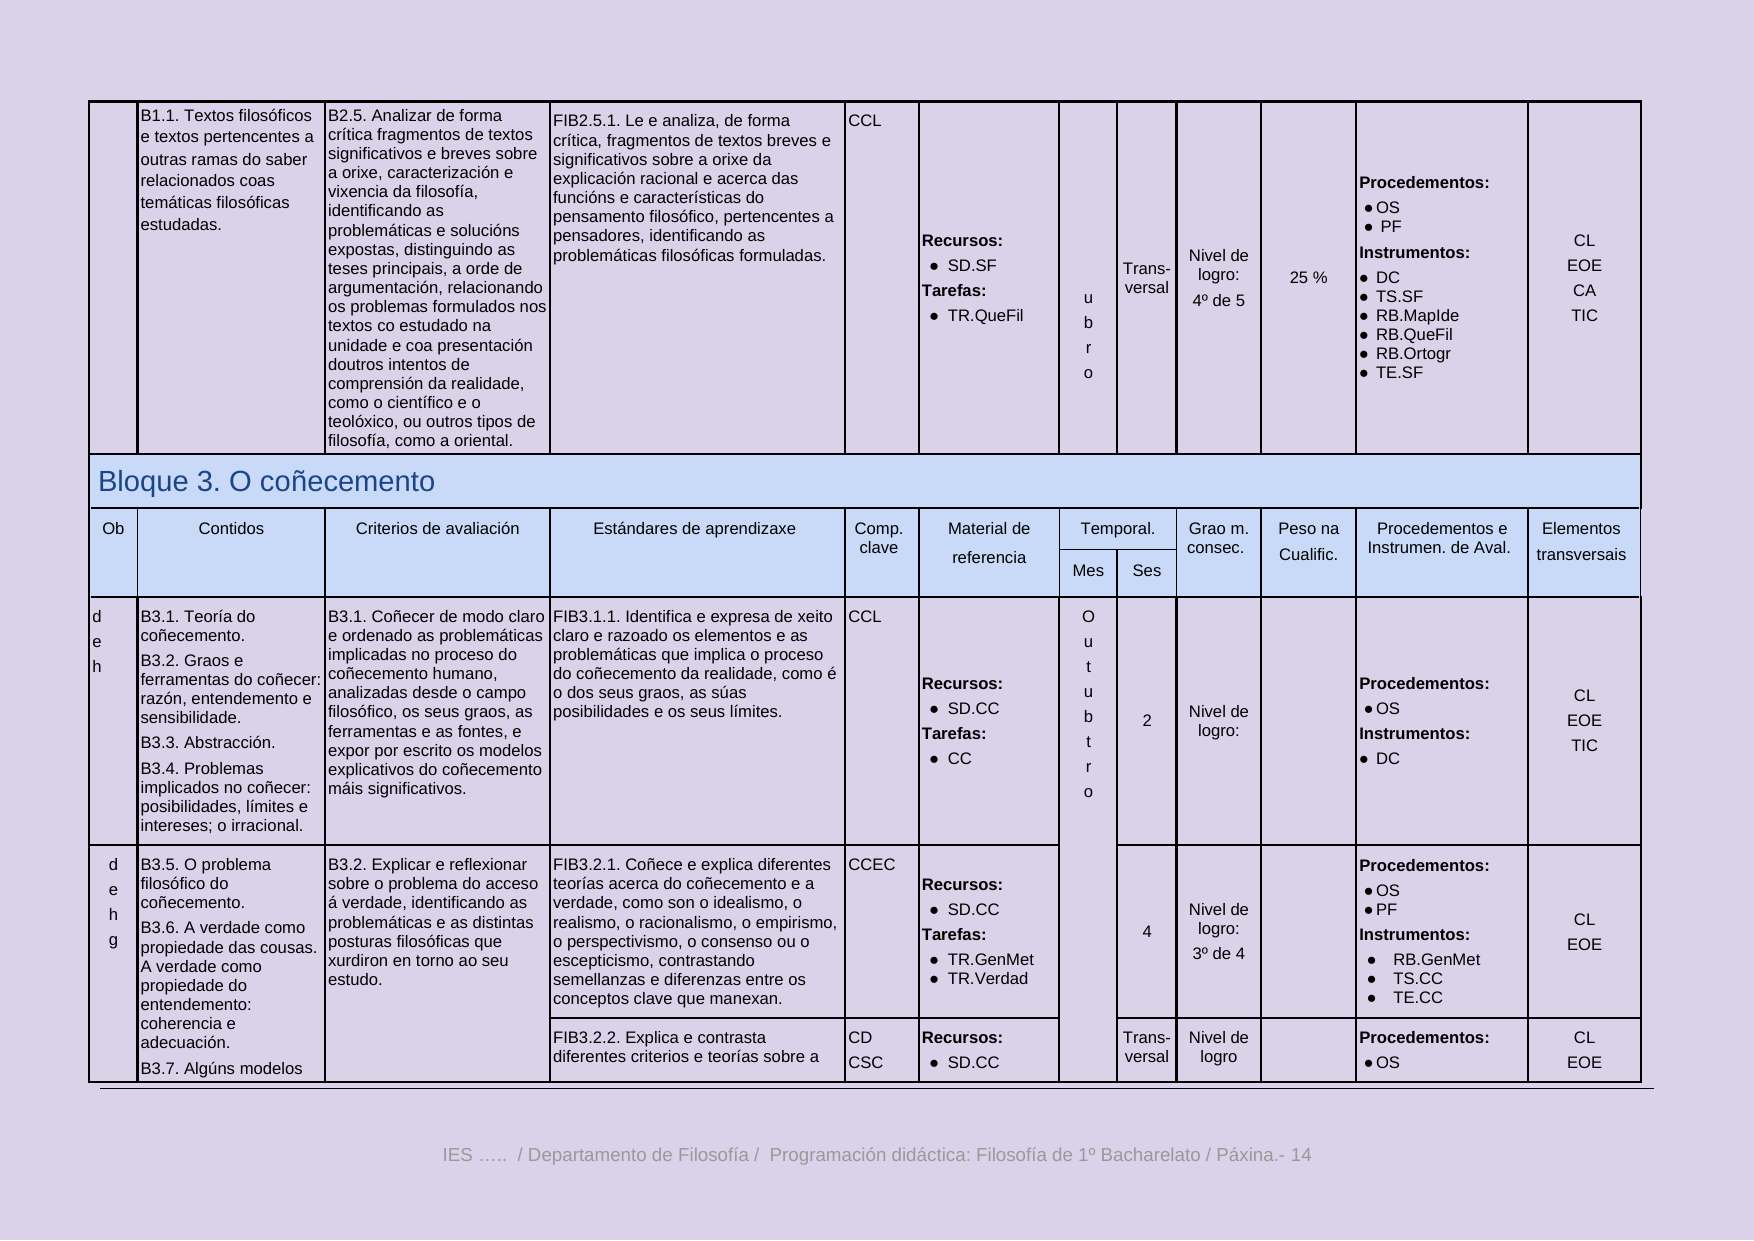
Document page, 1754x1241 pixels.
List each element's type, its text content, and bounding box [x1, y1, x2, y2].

table_cell [1262, 1019, 1355, 1081]
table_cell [1178, 1019, 1260, 1081]
table_cell d e h [90, 597, 136, 844]
table_cell Procedementos: OS Instrumentos: DC [1357, 598, 1527, 844]
table_cell FIB3.1.1. Identifica e expresa de xeito claro e razoado os elementos e as problemáticas que implica o proceso do coñecemento da realidade, como é o dos seus graos, as súas posibilidades e os seus límites. [551, 598, 844, 844]
table_cell Recursos: SD.SF Tarefas: TR.QueFil [920, 103, 1058, 453]
table_cell B2.5. Analizar de forma crítica fragmentos de textos significativos e breves sobre a orixe, caracterización e vixencia da filosofía, identificando as problemáticas e solucións expostas, distinguindo as teses principais, a orde de argumentación, relacionando os problemas formulados nos textos co estudado na unidade e coa presentación doutros intentos de comprensión da realidade, como o científico e o teolóxico, ou outros tipos de filosofía, como a oriental. [326, 103, 549, 453]
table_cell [551, 1019, 844, 1081]
table_cell CCL [846, 103, 918, 453]
table_cell Material de referencia [920, 509, 1059, 596]
table_cell Elementos transversais [1529, 507, 1640, 596]
table_cell B3.1. Teoría do coñecemento. B3.2. Graos e ferramentas do coñecer: razón, entendemento e sensibilidade. B3.3. Abstracción. B3.4. Problemas implicados no coñecer: posibilidades, límites e intereses; o irracional. [139, 598, 324, 844]
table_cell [1357, 1019, 1527, 1081]
table_cell Mes [1060, 550, 1116, 596]
table_cell Trans- versal [1118, 1019, 1175, 1081]
table_cell Recursos: SD.CC Tarefas: TR.GenMet TR.Verdad [920, 846, 1058, 1017]
table_cell CCEC [846, 846, 918, 1017]
table_cell 25 % [1262, 103, 1355, 453]
table_cell 2 [1118, 598, 1175, 844]
table_cell B1.1. Textos filosóficos e textos pertencentes a outras ramas do saber relacionados coas temáticas filosóficas estudadas. [139, 103, 324, 453]
table_cell Ses [1118, 550, 1176, 596]
table_cell Ob [90, 508, 137, 596]
table_cell CL EOE [1529, 846, 1640, 1017]
table_cell FIB2.5.1. Le e analiza, de forma crítica, fragmentos de textos breves e significativos sobre a orixe da explicación racional e acerca das funcións e características do pensamento filosófico, pertencentes a pensadores, identificando as problemáticas filosóficas formuladas. [551, 103, 844, 453]
table_cell CD CSC [846, 1019, 918, 1081]
table_cell CL EOE CA TIC [1529, 103, 1640, 453]
table_cell B3.2. Explicar e reflexionar sobre o problema do acceso á verdade, identificando as problemáticas e as distintas posturas filosóficas que xurdiron en torno ao seu estudo. [326, 846, 549, 1081]
table_cell Trans- versal [1118, 103, 1175, 453]
table_cell Procedementos: OS PF Instrumentos: RB.GenMet TS.CC TE.CC [1357, 846, 1527, 1017]
table_cell Criterios de avaliación [326, 509, 549, 596]
table_cell Contidos [138, 509, 324, 596]
table_cell [1262, 846, 1355, 1017]
table_cell Recursos: SD.CC Tarefas: CC [920, 598, 1058, 844]
table_cell B3.1. Coñecer de modo claro e ordenado as problemáticas implicadas no proceso do coñecemento humano, analizadas desde o campo filosófico, os seus graos, as ferramentas e as fontes, e expor por escrito os modelos explicativos do coñecemento máis significativos. [326, 598, 549, 844]
table_cell Nivel de logro: 3º de 4 [1178, 846, 1260, 1017]
table_cell CL EOE [1529, 1019, 1640, 1081]
table_cell Temporal. [1060, 509, 1176, 549]
table_cell Bloque 3. O coñecemento [90, 455, 1640, 507]
table_cell [1262, 598, 1355, 844]
table_cell FIB3.2.1. Coñece e explica diferentes teorías acerca do coñecemento e a verdade, como son o idealismo, o realismo, o racionalismo, o empirismo, o perspectivismo, o consenso ou o escepticismo, contrastando semellanzas e diferenzas entre os conceptos clave que manexan. [551, 846, 844, 1017]
table_cell d e h g [90, 846, 136, 1081]
table_cell CL EOE TIC [1529, 596, 1640, 844]
table_cell B3.5. O problema filosófico do coñecemento. B3.6. A verdade como propiedade das cousas. A verdade como propiedade do entendemento: coherencia e adecuación. B3.7. Algúns modelos filosóficos de explicación do coñecemento e o acceso á verdade. [139, 846, 324, 1081]
table_cell CCL [846, 598, 918, 844]
table_cell Procedementos: OS PF Instrumentos: DC TS.SF RB.MapIde RB.QueFil RB.Ortogr TE.SF [1357, 103, 1527, 453]
table_cell Procedementos e Instrumen. de Aval. [1357, 509, 1527, 596]
table_cell Estándares de aprendizaxe [551, 509, 844, 596]
table_cell Peso na Cualific. [1262, 509, 1355, 596]
table_cell 4 [1118, 846, 1175, 1017]
table_cell Grao m. consec. [1177, 509, 1260, 596]
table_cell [920, 1019, 1058, 1081]
table_cell Nivel de logro: [1178, 598, 1260, 844]
table_cell Comp. clave [846, 509, 918, 596]
table_cell O u t u b t r o [1060, 598, 1116, 1081]
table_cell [1178, 103, 1260, 453]
